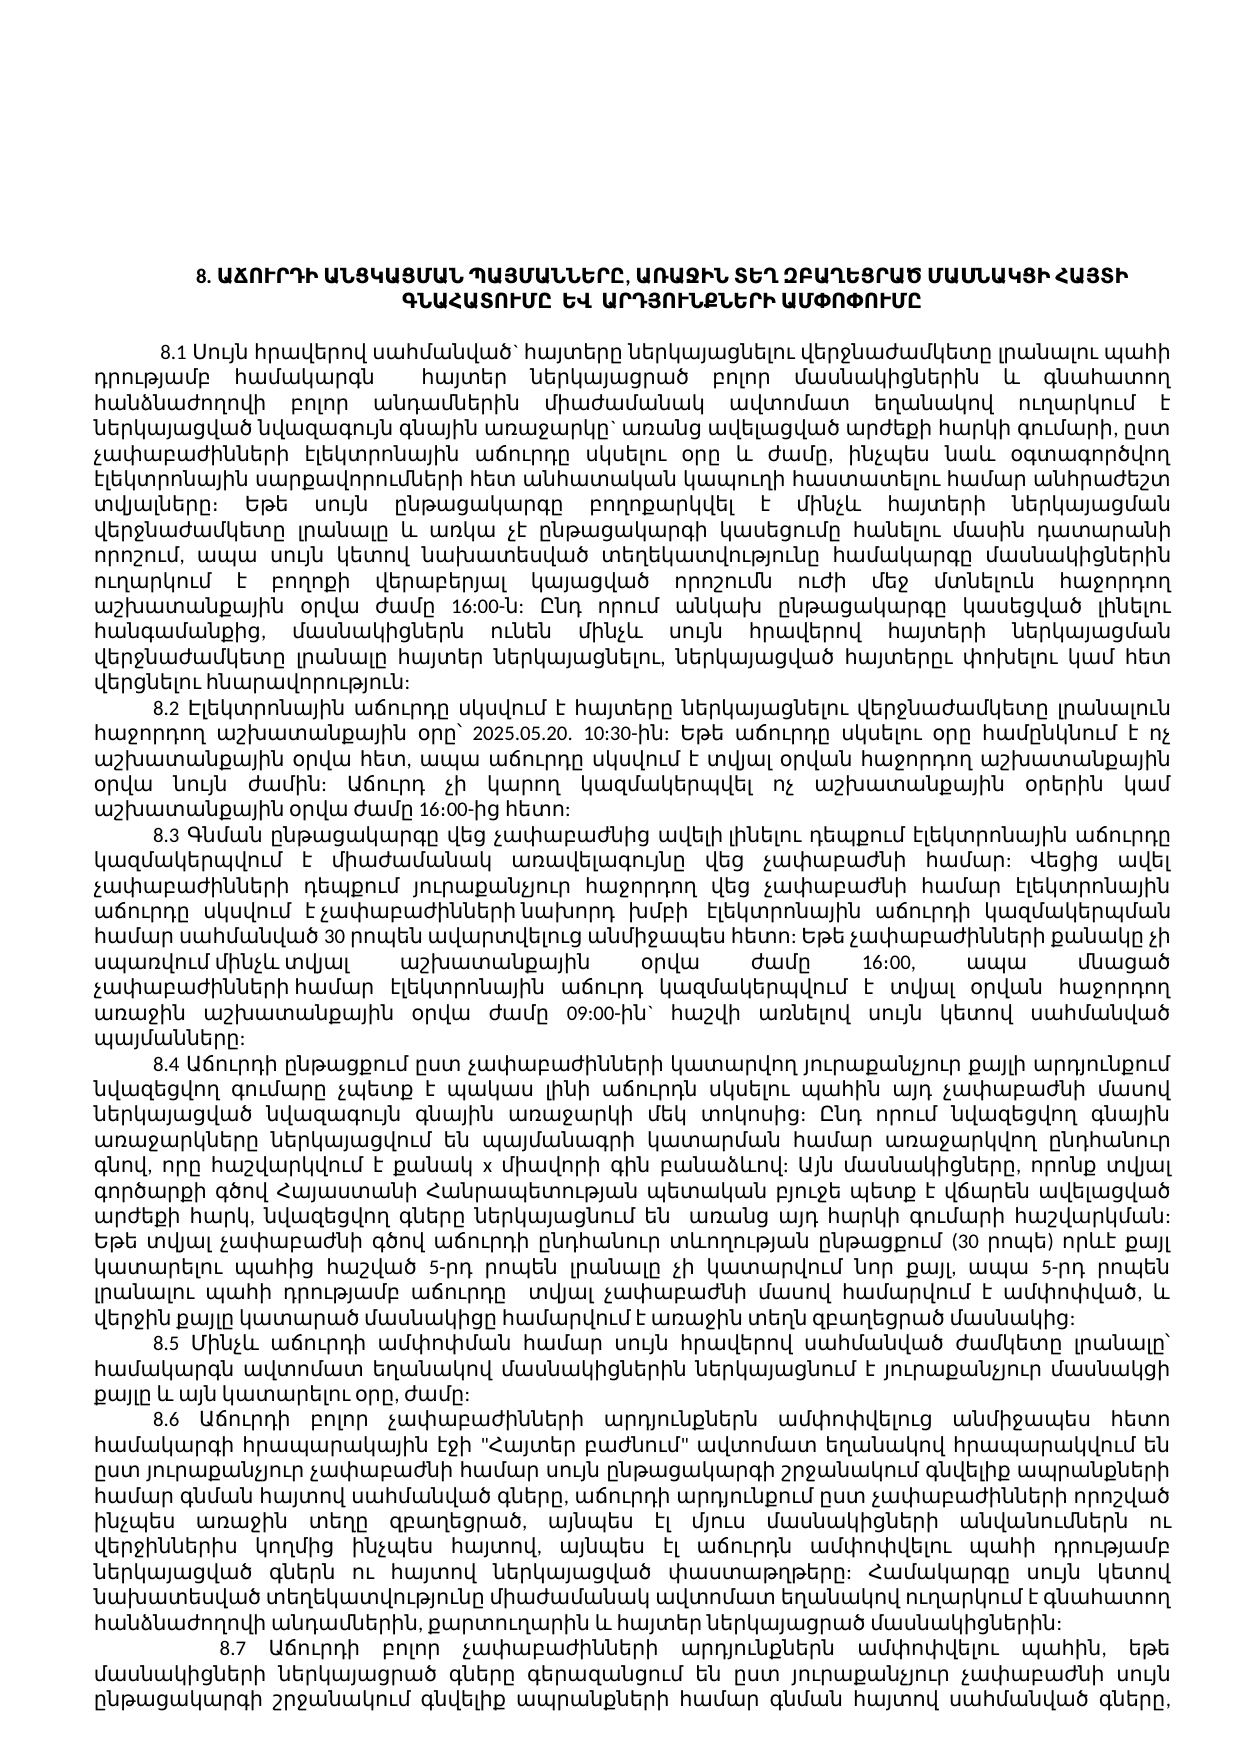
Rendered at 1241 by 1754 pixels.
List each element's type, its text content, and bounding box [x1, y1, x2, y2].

text 8.4 Աճուրդի ընթացքում ըստ չափաբաժինների կատարվող յուրաքանչյուր քայլի արդյունքում նվազեցվող գումարը չպետք է պակաս լինի աճուրդն սկսելու պահին այդ չափաբաժնի մասով ներկայացված նվազագույն գնային առաջարկի մեկ տոկոսից: Ընդ որում նվազեցվող գնային առաջարկները ներկայացվում են պայմանագրի կատարման համար առաջարկվող ընդհանուր գնով, որը հաշվարկվում է քանակ x միավորի գին բանաձևով: Այն մասնակիցները, որոնք տվյալ գործարքի գծով Հայաստանի Հանրապետության պետական բյուջե պետք է վճարեն ավելացված արժեքի հարկ, նվազեցվող գները ներկայացնում են առանց այդ հարկի գումարի հաշվարկման: Եթե տվյալ չափաբաժնի գծով աճուրդի ընդհանուր տևողության ընթացքում (30 րոպե) որևէ քայլ կատարելու պահից հաշված 5-րդ րոպեն լրանալը չի կատարվում նոր քայլ, ապա 5-րդ րոպեն լրանալու պահի դրությամբ աճուրդը տվյալ չափաբաժնի մասով համարվում է ամփոփված, և վերջին քայլը կատարած մասնակիցը համարվում է առաջին տեղն զբաղեցրած մասնակից: [94, 1051, 1171, 1330]
text 8.2 Էլեկտրոնային աճուրդը սկսվում է հայտերը ներկայացնելու վերջնաժամկետը լրանալուն հաջորդող աշխատանքային օրը՝ 2025.05.20. 10:30 -ին: Եթե աճուրդը սկսելու օրը համընկնում է ոչ աշխատանքային օրվա հետ, ապա աճուրդը սկսվում է տվյալ օրվան հաջորդող աշխատանքային օրվա նույն ժամին: Աճուրդ չի կարող կազմակերպվել ոչ աշխատանքային օրերին կամ աշխատանքային օրվա ժամը 16։00-ից հետո: [94, 695, 1171, 822]
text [94, 1635, 1171, 1712]
text 8.6 Աճուրդի բոլոր չափաբաժինների արդյունքներն ամփոփվելուց անմիջապես հետո համակարգի հրապարակային էջի "Հայտեր բաժնում" ավտոմատ եղանակով հրապարակվում են ըստ յուրաքանչյուր չափաբաժնի համար սույն ընթացակարգի շրջանակում գնվելիք ապրանքների համար գնման հայտով սահմանված գները, աճուրդի արդյունքում ըստ չափաբաժինների որոշված ինչպես առաջին տեղը զբաղեցրած, այնպես էլ մյուս մասնակիցների անվանումներն ու վերջիններիս կողմից ինչպես հայտով, այնպես էլ աճուրդն ամփոփվելու պահի դրությամբ ներկայացված գներն ու հայտով ներկայացված փաստաթղթերը: Համակարգը սույն կետով նախատեսված տեղեկատվությունը միաժամանակ ավտոմատ եղանակով ուղարկում է գնահատող հանձնաժողովի անդամներին, քարտուղարին և հայտեր ներկայացրած մասնակիցներին: [94, 1407, 1171, 1635]
text 8.3 Գնման ընթացակարգը վեց չափաբաժնից ավելի լինելու դեպքում էլեկտրոնային աճուրդը կազմակերպվում է միաժամանակ առավելագույնը վեց չափաբաժնի համար: Վեցից ավել չափաբաժինների դեպքում յուրաքանչյուր հաջորդող վեց չափաբաժնի համար էլեկտրոնային աճուրդը սկսվում է չափաբաժինների նախորդ խմբի էլեկտրոնային աճուրդի կազմակերպման համար սահմանված 30 րոպեն ավարտվելուց անմիջապես հետո: Եթե չափաբաժինների քանակը չի սպառվում մինչև տվյալ աշխատանքային օրվա ժամը 16։00, ապա մնացած չափաբաժինների համար էլեկտրոնային աճուրդ կազմակերպվում է տվյալ օրվան հաջորդող առաջին աշխատանքային օրվա ժամը 09:00-ին` հաշվի առնելով սույն կետով սահմանված պայմանները: [94, 822, 1171, 1051]
text ԳՆԱՀԱՏՈՒՄԸ ԵՎ ԱՐԴՅՈՒՆՔՆԵՐԻ ԱՄՓՈՓՈՒՄԸ [94, 288, 1171, 314]
text 8. ԱՃՈՒՐԴԻ ԱՆՑԿԱՑՄԱՆ ՊԱՅՄԱՆՆԵՐԸ, ԱՌԱՋԻՆ ՏԵՂ ԶԲԱՂԵՑՐԱԾ ՄԱՍՆԱԿՑԻ ՀԱՅՏԻ [94, 263, 1171, 288]
text 8.5 Մինչև աճուրդի ամփոփման համար սույն հրավերով սահմանված ժամկետը լրանալը՝ համակարգն ավտոմատ եղանակով մասնակիցներին ներկայացնում է յուրաքանչյուր մասնակցի քայլը և այն կատարելու օրը, ժամը: [94, 1330, 1171, 1407]
text 8.1 Սույն հրավերով սահմանված` հայտերը ներկայացնելու վերջնաժամկետը լրանալու պահի դրությամբ համակարգն հայտեր ներկայացրած բոլոր մասնակիցներին և գնահատող հանձնաժողովի բոլոր անդամներին միաժամանակ ավտոմատ եղանակով ուղարկում է ներկայացված նվազագույն գնային առաջարկը` առանց ավելացված արժեքի հարկի գումարի, ըստ չափաբաժինների էլեկտրոնային աճուրդը սկսելու օրը և ժամը, ինչպես նաև օգտագործվող էլեկտրոնային սարքավորումների հետ անհատական կապուղի հաստատելու համար անհրաժեշտ տվյալները։ Եթե սույն ընթացակարգը բողոքարկվել է մինչև հայտերի ներկայացման վերջնաժամկետը լրանալը և առկա չէ ընթացակարգի կասեցումը հանելու մասին դատարանի որոշում, ապա սույն կետով նախատեսված տեղեկատվությունը համակարգը մասնակիցներին ուղարկում է բողոքի վերաբերյալ կայացված որոշումն ուժի մեջ մտնելուն հաջորդող աշխատանքային օրվա ժամը 16:00-ն: Ընդ որում անկախ ընթացակարգը կասեցված լինելու հանգամանքից, մասնակիցներն ունեն մինչև սույն հրավերով հայտերի ներկայացման վերջնաժամկետը լրանալը հայտեր ներկայացնելու, ներկայացված հայտերըւ փոխելու կամ հետ վերցնելու հնարավորություն: [94, 339, 1171, 695]
